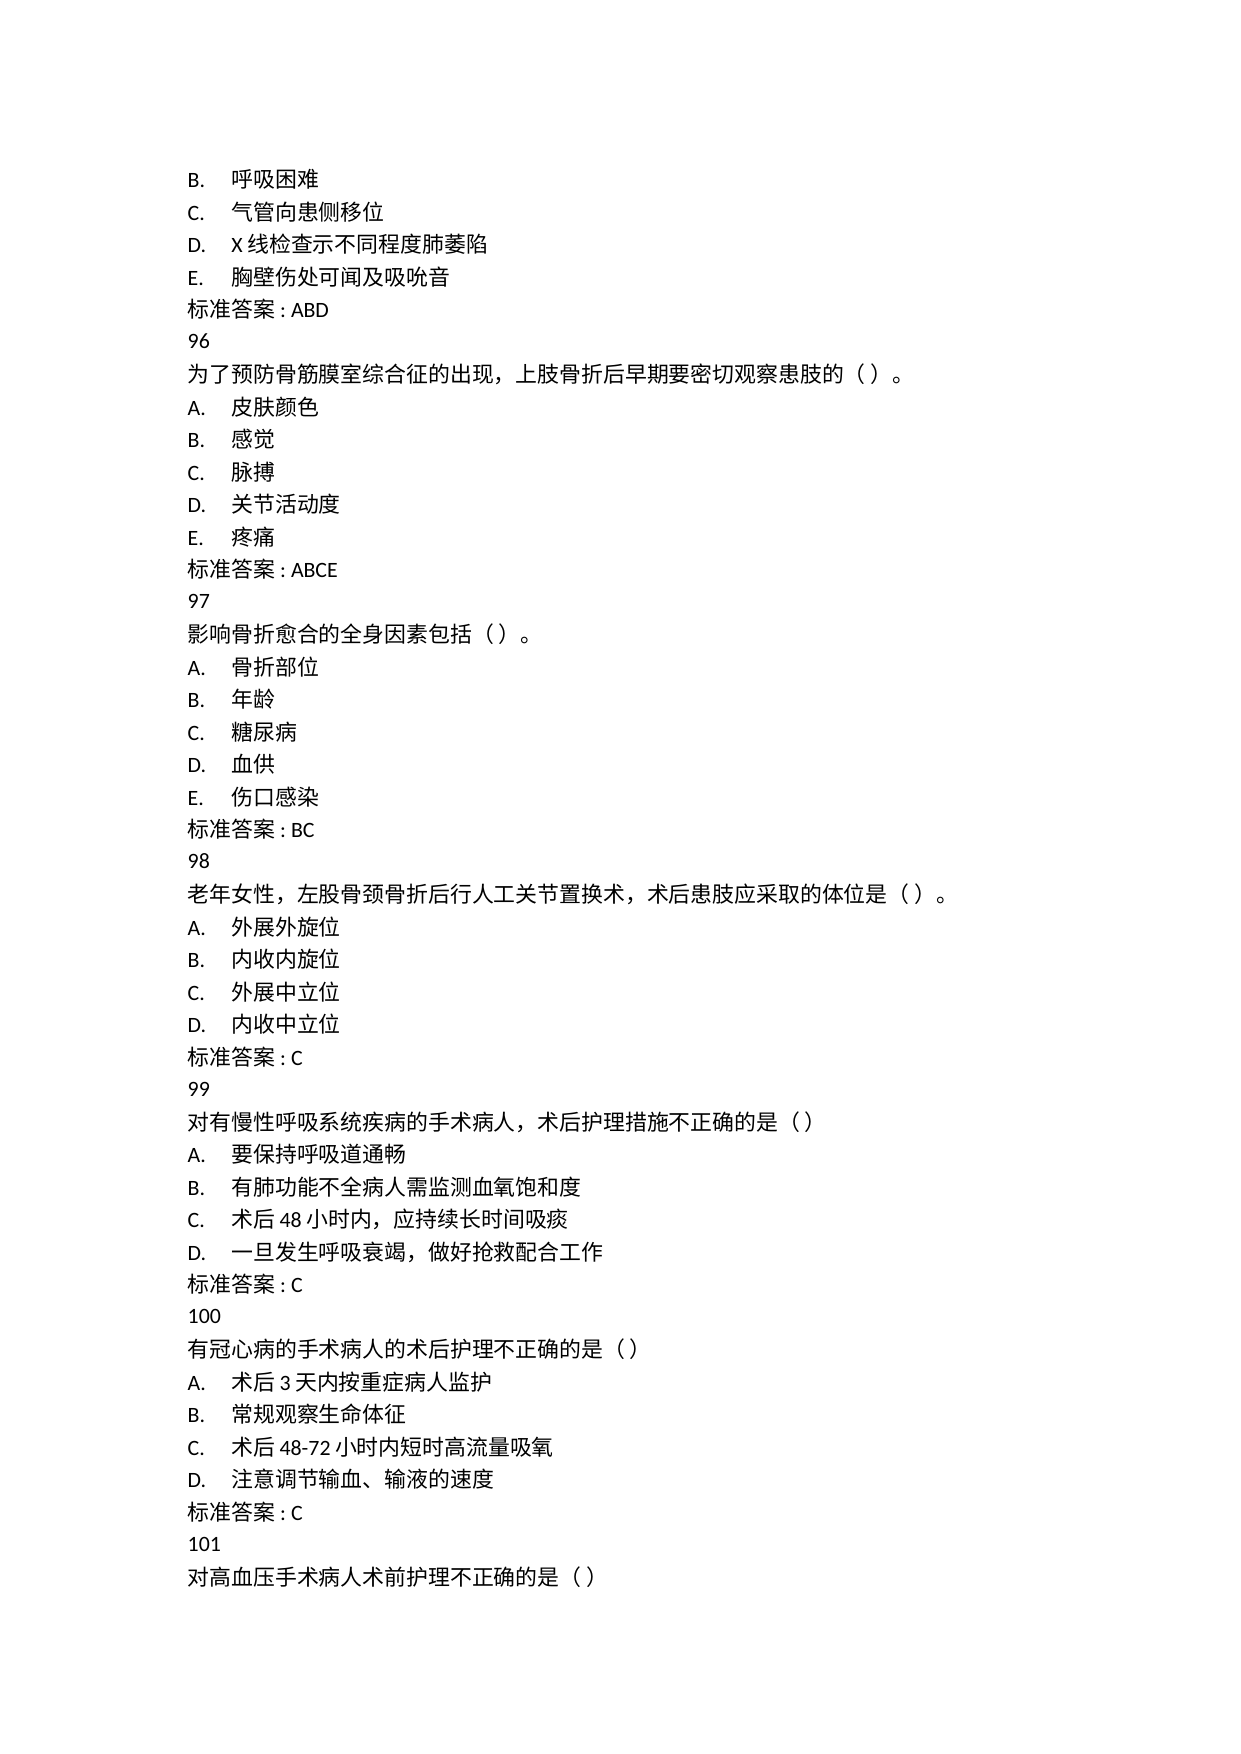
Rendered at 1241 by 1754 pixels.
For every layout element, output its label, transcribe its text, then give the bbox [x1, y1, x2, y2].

text C. 脉搏 [187, 454, 1053, 487]
text 100 [187, 1299, 1053, 1332]
text D. 血供 [187, 747, 1053, 779]
text 标准答案 : C [187, 1494, 1053, 1527]
text A. 外展外旋位 [187, 909, 1053, 942]
text D. 注意调节输血、输液的速度 [187, 1462, 1053, 1494]
text D. 关节活动度 [187, 487, 1053, 519]
text 标准答案 : ABD [187, 292, 1053, 324]
text 98 [187, 844, 1053, 877]
text 老年女性，左股骨颈骨折后行人工关节置换术，术后患肢应采取的体位是（ ）。 [187, 877, 1053, 909]
text 有冠心病的手术病人的术后护理不正确的是（ ） [187, 1332, 1053, 1364]
text B. 常规观察生命体征 [187, 1397, 1053, 1429]
text A. 骨折部位 [187, 649, 1053, 682]
text 对有慢性呼吸系统疾病的手术病人，术后护理措施不正确的是（ ） [187, 1104, 1053, 1137]
text C. 术后48小时内，应持续长时间吸痰 [187, 1202, 1053, 1234]
text A. 皮肤颜色 [187, 389, 1053, 422]
text 标准答案 : ABCE [187, 552, 1053, 584]
text B. 呼吸困难 [187, 162, 1053, 194]
text 对高血压手术病人术前护理不正确的是（ ） [187, 1559, 1053, 1592]
text D. X线检查示不同程度肺萎陷 [187, 227, 1053, 259]
text E. 伤口感染 [187, 779, 1053, 812]
text C. 外展中立位 [187, 974, 1053, 1007]
text B. 感觉 [187, 422, 1053, 454]
text 101 [187, 1527, 1053, 1559]
text 标准答案 : C [187, 1267, 1053, 1299]
text C. 糖尿病 [187, 714, 1053, 747]
text E. 疼痛 [187, 519, 1053, 552]
text C. 气管向患侧移位 [187, 194, 1053, 227]
text A. 术后3天内按重症病人监护 [187, 1364, 1053, 1397]
text 96 [187, 324, 1053, 357]
text D. 内收中立位 [187, 1007, 1053, 1039]
text E. 胸壁伤处可闻及吸吮音 [187, 259, 1053, 292]
text C. 术后48-72小时内短时高流量吸氧 [187, 1429, 1053, 1462]
text 99 [187, 1072, 1053, 1104]
text 97 [187, 584, 1053, 617]
text 为了预防骨筋膜室综合征的出现，上肢骨折后早期要密切观察患肢的（ ）。 [187, 357, 1053, 389]
text 标准答案 : C [187, 1039, 1053, 1072]
text D. 一旦发生呼吸衰竭，做好抢救配合工作 [187, 1234, 1053, 1267]
text 影响骨折愈合的全身因素包括（ ）。 [187, 617, 1053, 649]
text 标准答案 : BC [187, 812, 1053, 844]
text B. 年龄 [187, 682, 1053, 714]
text B. 有肺功能不全病人需监测血氧饱和度 [187, 1169, 1053, 1202]
text B. 内收内旋位 [187, 942, 1053, 974]
text A. 要保持呼吸道通畅 [187, 1137, 1053, 1169]
